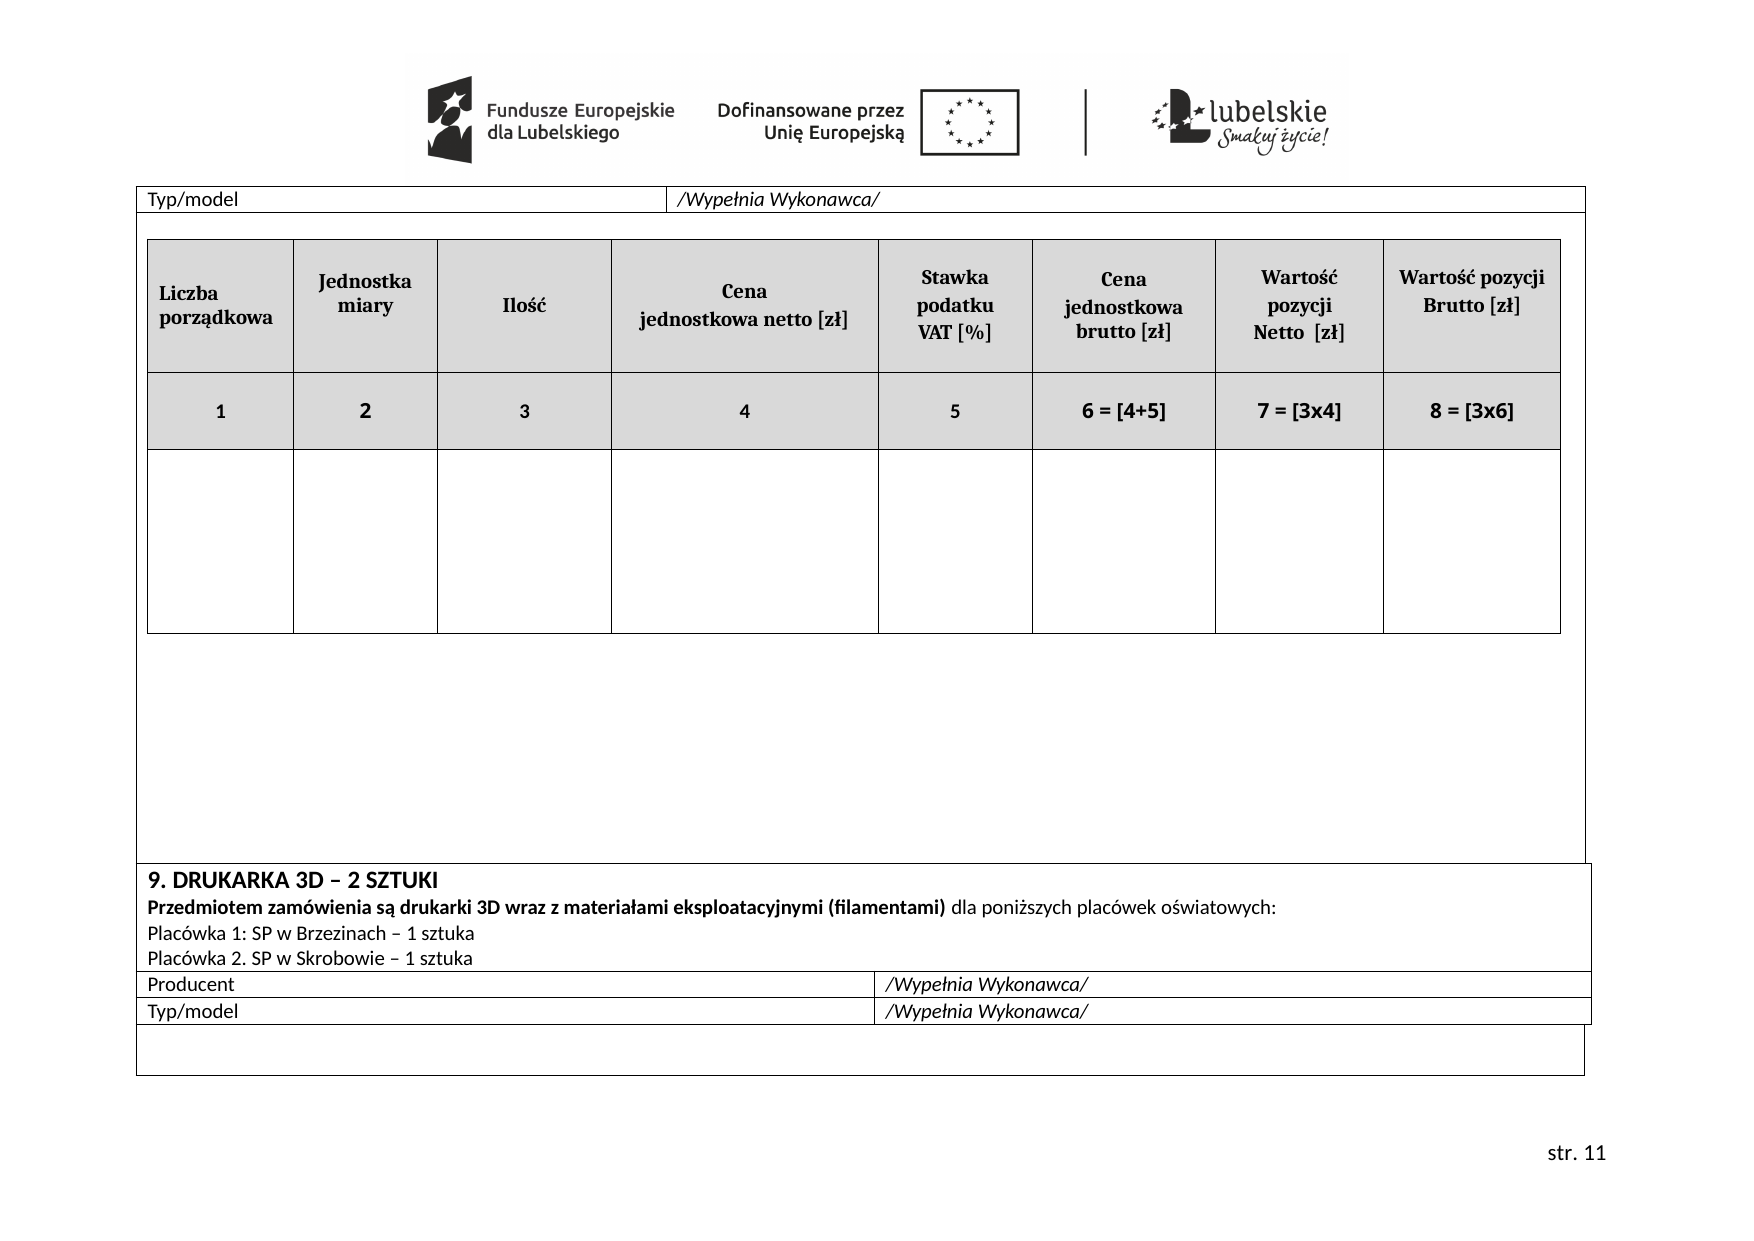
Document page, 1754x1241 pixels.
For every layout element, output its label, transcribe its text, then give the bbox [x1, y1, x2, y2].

table_cell /Wypełnia Wykonawca/ [875, 972, 1591, 997]
table_cell /Wypełnia Wykonawca/ [667, 187, 1585, 212]
table_cell Producent [137, 972, 874, 997]
table_cell 9. DRUKARKA 3D – 2 SZTUKI Przedmiotem zamówienia są drukarki 3D wraz z materiałami eksploatacyjnymi (filamentami) dla poniższych placówek oświatowych: Placówka 1: SP w Brzezinach – 1 sztuka Placówka 2. SP w Skrobowie – 1 sztuka [137, 864, 1591, 971]
table_cell /Wypełnia Wykonawca/ [875, 998, 1591, 1023]
table_cell Typ/model [137, 187, 666, 212]
table_cell Typ/model [137, 998, 874, 1023]
table_cell [137, 213, 1585, 863]
table_cell [137, 1025, 1584, 1075]
picture [404, 53, 1350, 186]
